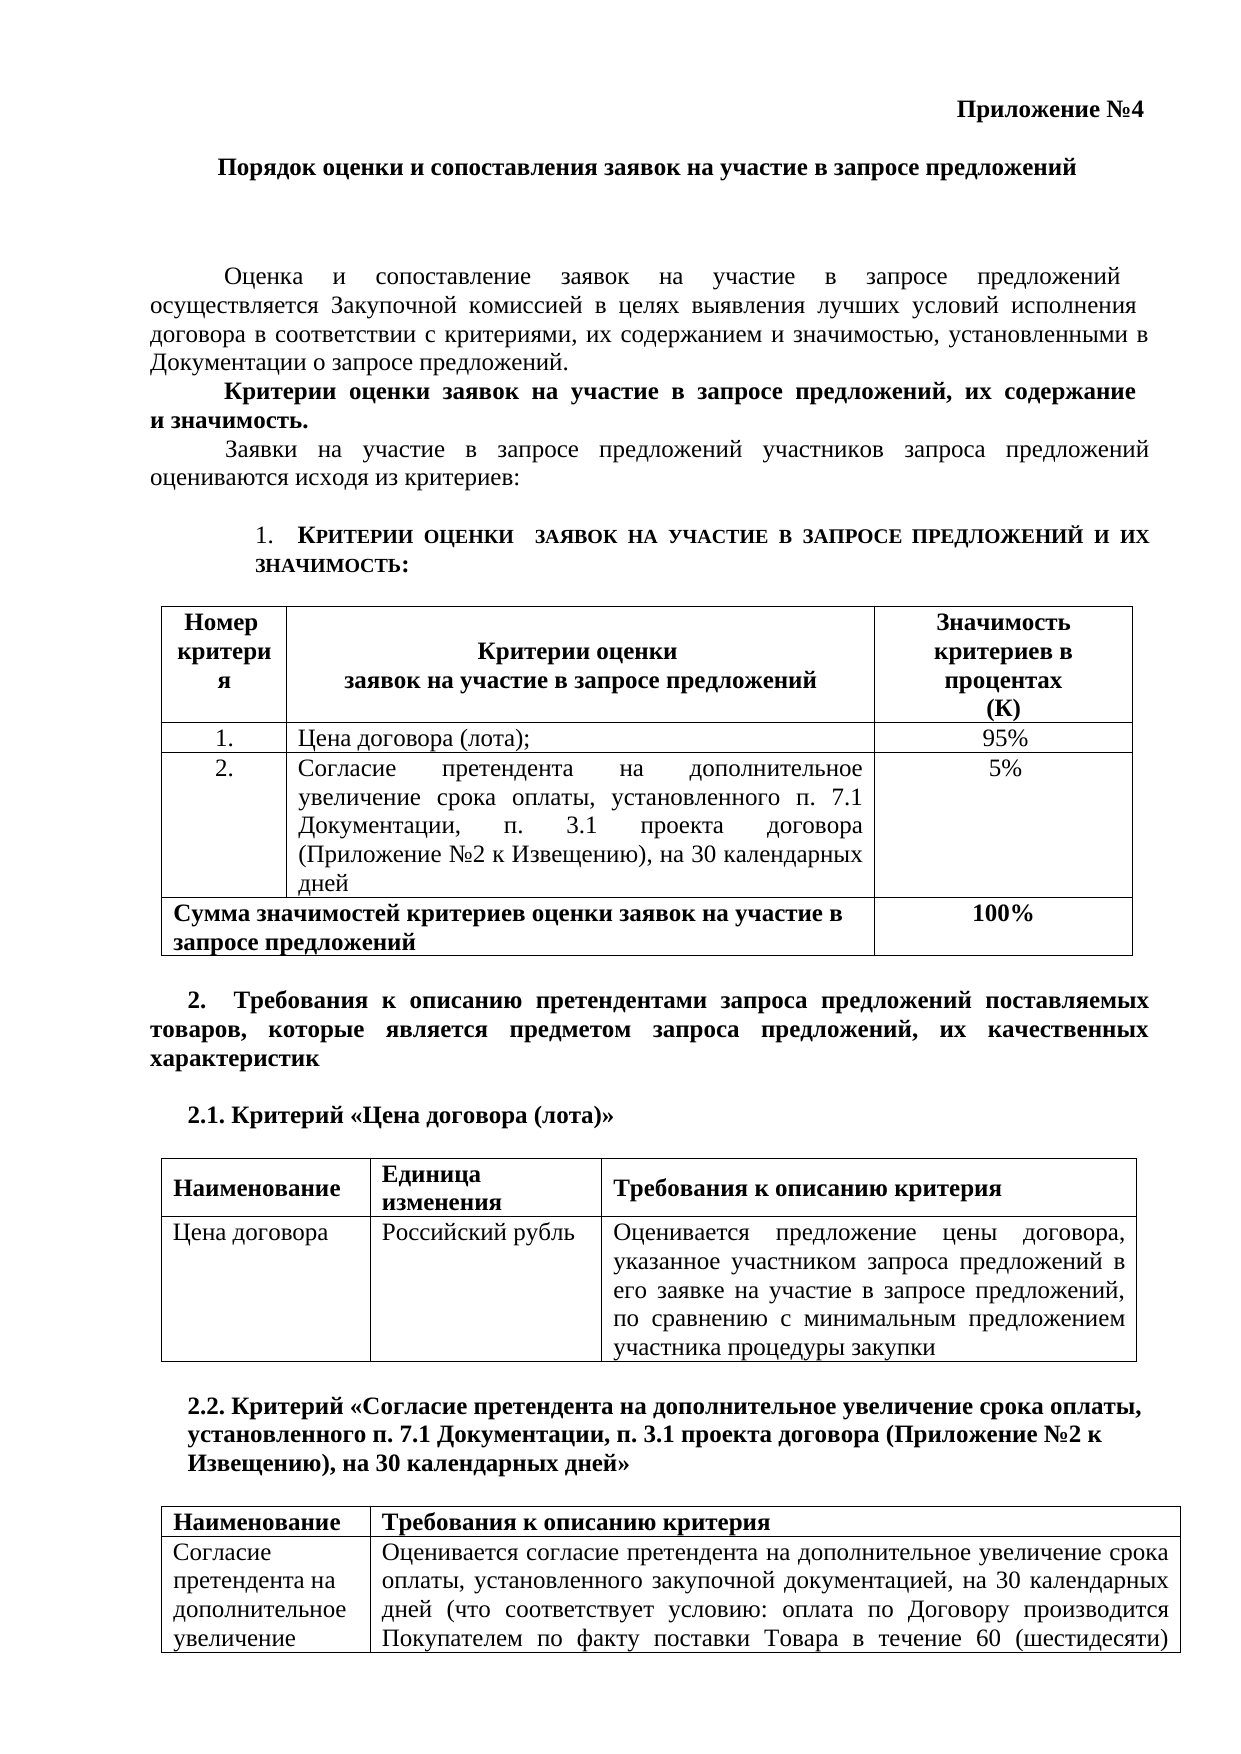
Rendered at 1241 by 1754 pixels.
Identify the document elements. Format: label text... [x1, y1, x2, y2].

text 2. Требования к описанию претендентами запроса предложений поставляемых товаров, которые является предметом запроса предложений, их качественных характеристик [150, 985, 1150, 1071]
table_header Требования к описанию критерия [602, 1159, 1136, 1216]
table_cell 95% [875, 723, 1132, 752]
table_cell Российский рубль [371, 1217, 601, 1361]
text Критерии оценки заявок на участие в запросе предложений, их содержание и значимость. [150, 376, 1150, 434]
table_cell Цена договора (лота); [287, 723, 874, 752]
table_cell Цена договора [162, 1217, 370, 1361]
table_cell 5% [875, 753, 1132, 897]
text Приложение №4 [150, 94, 1144, 123]
table_header Наименование [162, 1507, 370, 1536]
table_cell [371, 1537, 1180, 1652]
table_header Значимость критериев в процентах (К) [875, 607, 1132, 722]
table_cell Сумма значимостей критериев оценки заявок на участие в запросе предложений [162, 898, 874, 955]
table_cell Согласие претендента на дополнительное увеличение срока оплаты, установленного п. 7.1 Документации, п. 3.1 проекта договора (Приложение №2 к Извещению), на 30 календарных дней [287, 753, 874, 897]
table_header Номер критерия [162, 607, 286, 722]
table_header Наименование [162, 1159, 370, 1216]
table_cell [162, 1537, 370, 1652]
text Порядок оценки и сопоставления заявок на участие в запросе предложений [150, 152, 1144, 181]
table_cell Оценивается предложение цены договора, указанное участником запроса предложений в его заявке на участие в запросе предложений, по сравнению с минимальным предложением участника процедуры закупки [602, 1217, 1136, 1361]
table_cell 1. [162, 723, 286, 752]
subtitle Заявки на участие в запросе предложений участников запроса предложений оцениваются исходя из критериев: [150, 434, 1150, 491]
table_header Критерии оценки заявок на участие в запросе предложений [287, 607, 874, 722]
text 2.1. Критерий «Цена договора (лота)» [187, 1100, 1150, 1129]
table_cell 100% [875, 898, 1132, 955]
table_header Требования к описанию критерия [371, 1507, 1180, 1536]
text Оценка и сопоставление заявок на участие в запросе предложений осуществляется Закупочной комиссией в целях выявления лучших условий исполнения договора в соответствии с критериями, их содержанием и значимостью, установленными в Документации о запросе предложений. [150, 261, 1150, 376]
text 2.2. Критерий «Согласие претендента на дополнительное увеличение срока оплаты, установленного п. 7.1 Документации, п. 3.1 проекта договора (Приложение №2 к Извещению), на 30 календарных дней» [187, 1391, 1150, 1477]
list Критерии оценки заявок на участие в ЗАПРОСЕ ПРЕДЛОЖЕНИЙ и их значимость: [255, 520, 1150, 577]
table_cell 2. [162, 753, 286, 897]
table_header Единица изменения [371, 1159, 601, 1216]
